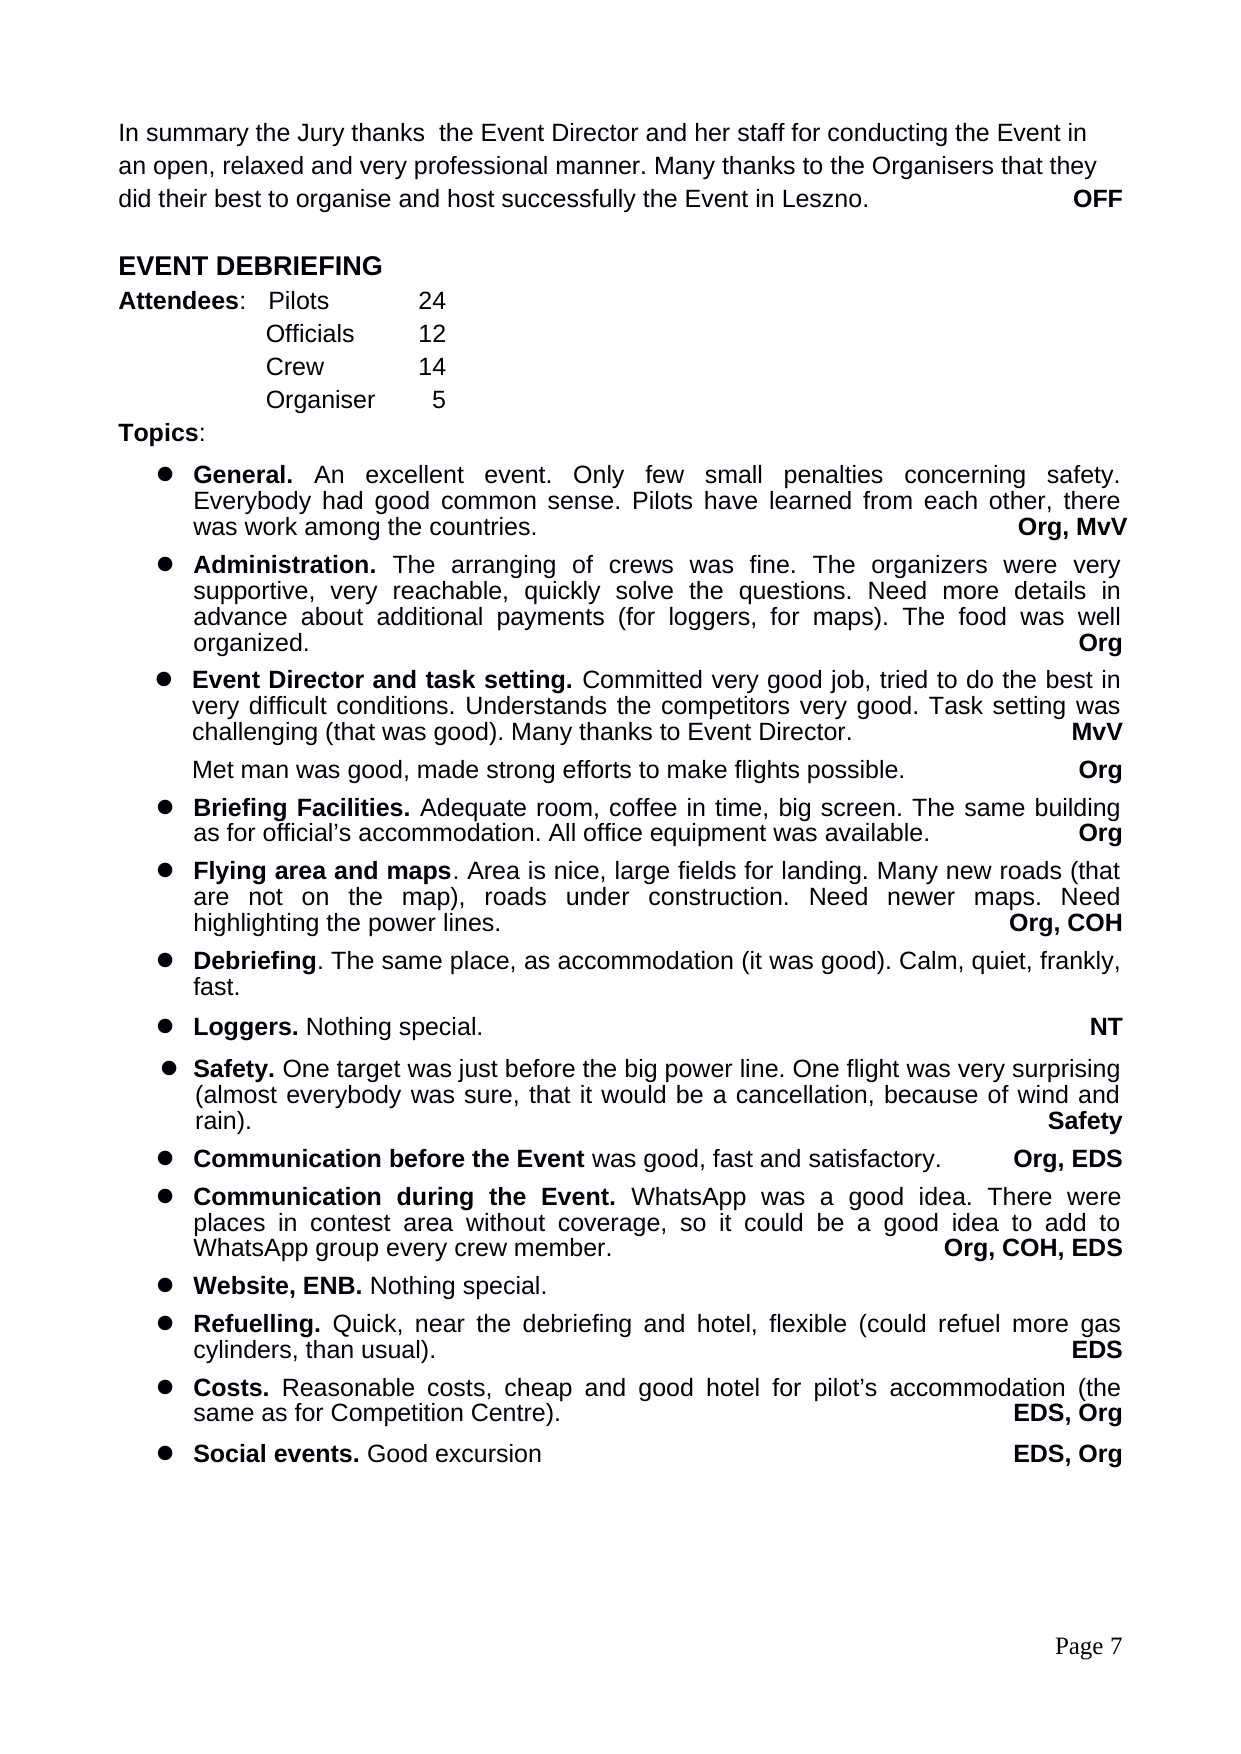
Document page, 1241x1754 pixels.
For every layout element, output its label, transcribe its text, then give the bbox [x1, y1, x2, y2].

list Briefing Facilities. Adequate room, coffee in time, big screen. The same building as for official’s accommodation. All office equipment was available. Org [156, 795, 1122, 847]
text In summary the Jury thanks the Event Director and her staff for conducting the Event in an open, relaxed and very professional manner. Many thanks to the Organisers that they did their best to organise and host successfully the Event in Leszno. OFF [118, 118, 1122, 213]
text Officials 12 [192, 319, 1122, 348]
list Communication during the Event. WhatsApp was a good idea. There were places in contest area without coverage, so it could be a good idea to add to WhatsApp group every crew member. Org, COH, EDS [156, 1184, 1122, 1262]
text Topics: [118, 418, 1122, 447]
list Loggers. Nothing special. NT [156, 1012, 1122, 1041]
text EVENT DEBRIEFING [118, 250, 1122, 281]
list Debriefing. The same place, as accommodation (it was good). Calm, quiet, frankly, fast. [156, 948, 1122, 1000]
list Refuelling. Quick, near the debriefing and hotel, flexible (could refuel more gas cylinders, than usual). EDS [156, 1312, 1122, 1363]
list Safety. One target was just before the big power line. One flight was very surprising (almost everybody was sure, that it would be a cancellation, because of wind and rain). Safety [159, 1057, 1122, 1135]
list Social events. Good excursion EDS, Org [156, 1439, 1122, 1468]
list Website, ENB. Nothing special. [156, 1274, 1122, 1300]
text Organiser 5 [192, 385, 1122, 414]
list Event Director and task setting. Committed very good job, tried to do the best in very difficult conditions. Understands the competitors very good. Task setting was challenging (that was good). Many thanks to Event Director. MvV [154, 668, 1122, 746]
list Flying area and maps. Area is nice, large fields for landing. Many new roads (that are not on the map), roads under construction. Need newer maps. Need highlighting the power lines. Org, COH [156, 859, 1122, 937]
text Met man was good, made strong efforts to make flights possible. Org [192, 758, 1122, 783]
text Attendees: Pilots 24 [118, 286, 1122, 315]
list General. An excellent event. Only few small penalties concerning safety. Everybody had good common sense. Pilots have learned from each other, there was work among the countries. Org, MvV [156, 463, 1122, 541]
list Communication before the Event was good, fast and satisfactory. Org, EDS [156, 1147, 1122, 1173]
list Costs. Reasonable costs, cheap and good hotel for pilot’s accommodation (the same as for Competition Centre). EDS, Org [156, 1375, 1122, 1427]
text Crew 14 [192, 352, 1122, 381]
list Administration. The arranging of crews was fine. The organizers were very supportive, very reachable, quickly solve the questions. Need more details in advance about additional payments (for loggers, for maps). The food was well organized. Org [156, 553, 1122, 656]
